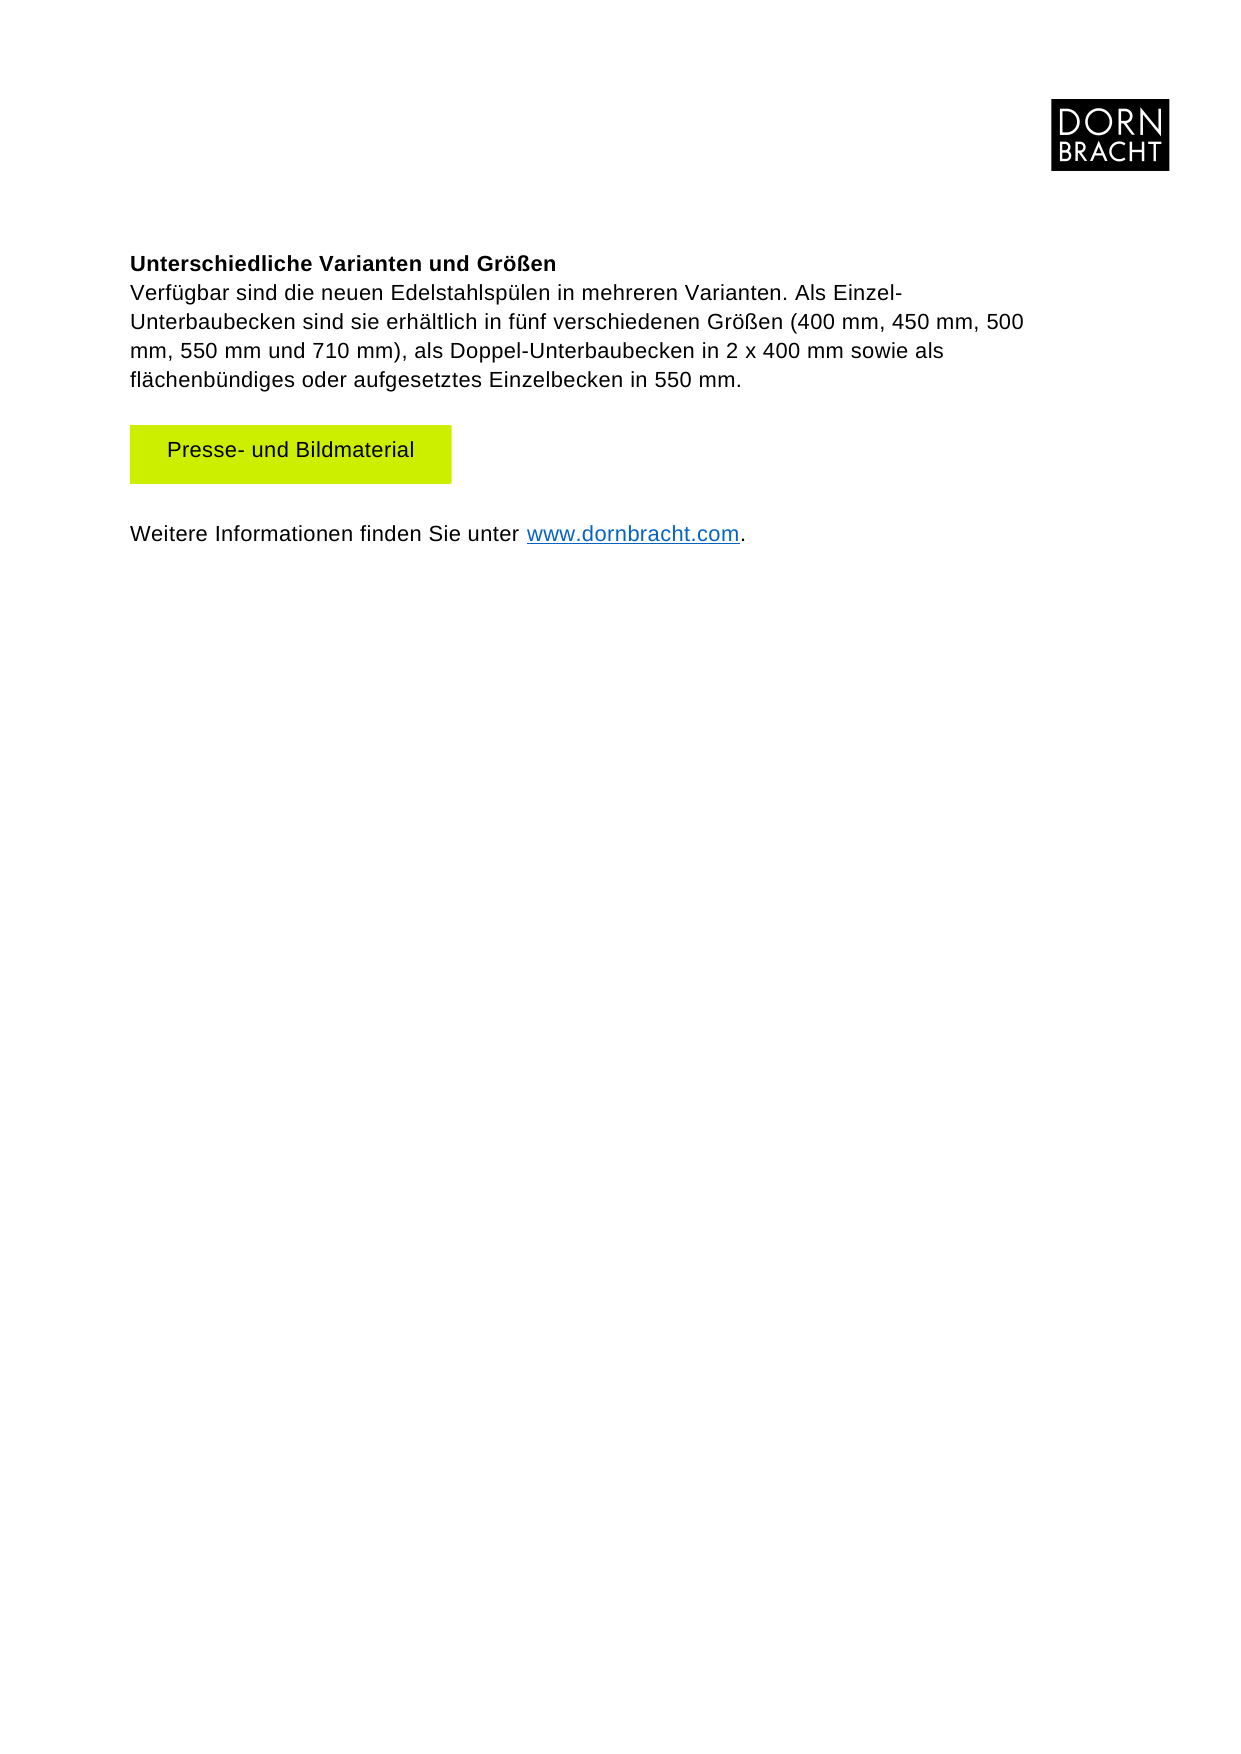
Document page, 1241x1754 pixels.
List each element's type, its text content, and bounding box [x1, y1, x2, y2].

text Unterschiedliche Varianten und Größen [130, 251, 1051, 276]
picture [129, 425, 452, 484]
picture [1051, 99, 1170, 171]
text Verfügbar sind die neuen Edelstahlspülen in mehreren Varianten. Als Einzel-Unterbaubecken sind sie erhältlich in fünf verschiedenen Größen (400 mm, 450 mm, 500 mm, 550 mm und 710 mm), als Doppel-Unterbaubecken in 2 x 400 mm sowie als flächenbündiges oder aufgesetztes Einzelbecken in 550 mm. [130, 280, 1051, 421]
text Weitere Informationen finden Sie unter www.dornbracht.com. [130, 492, 1051, 546]
